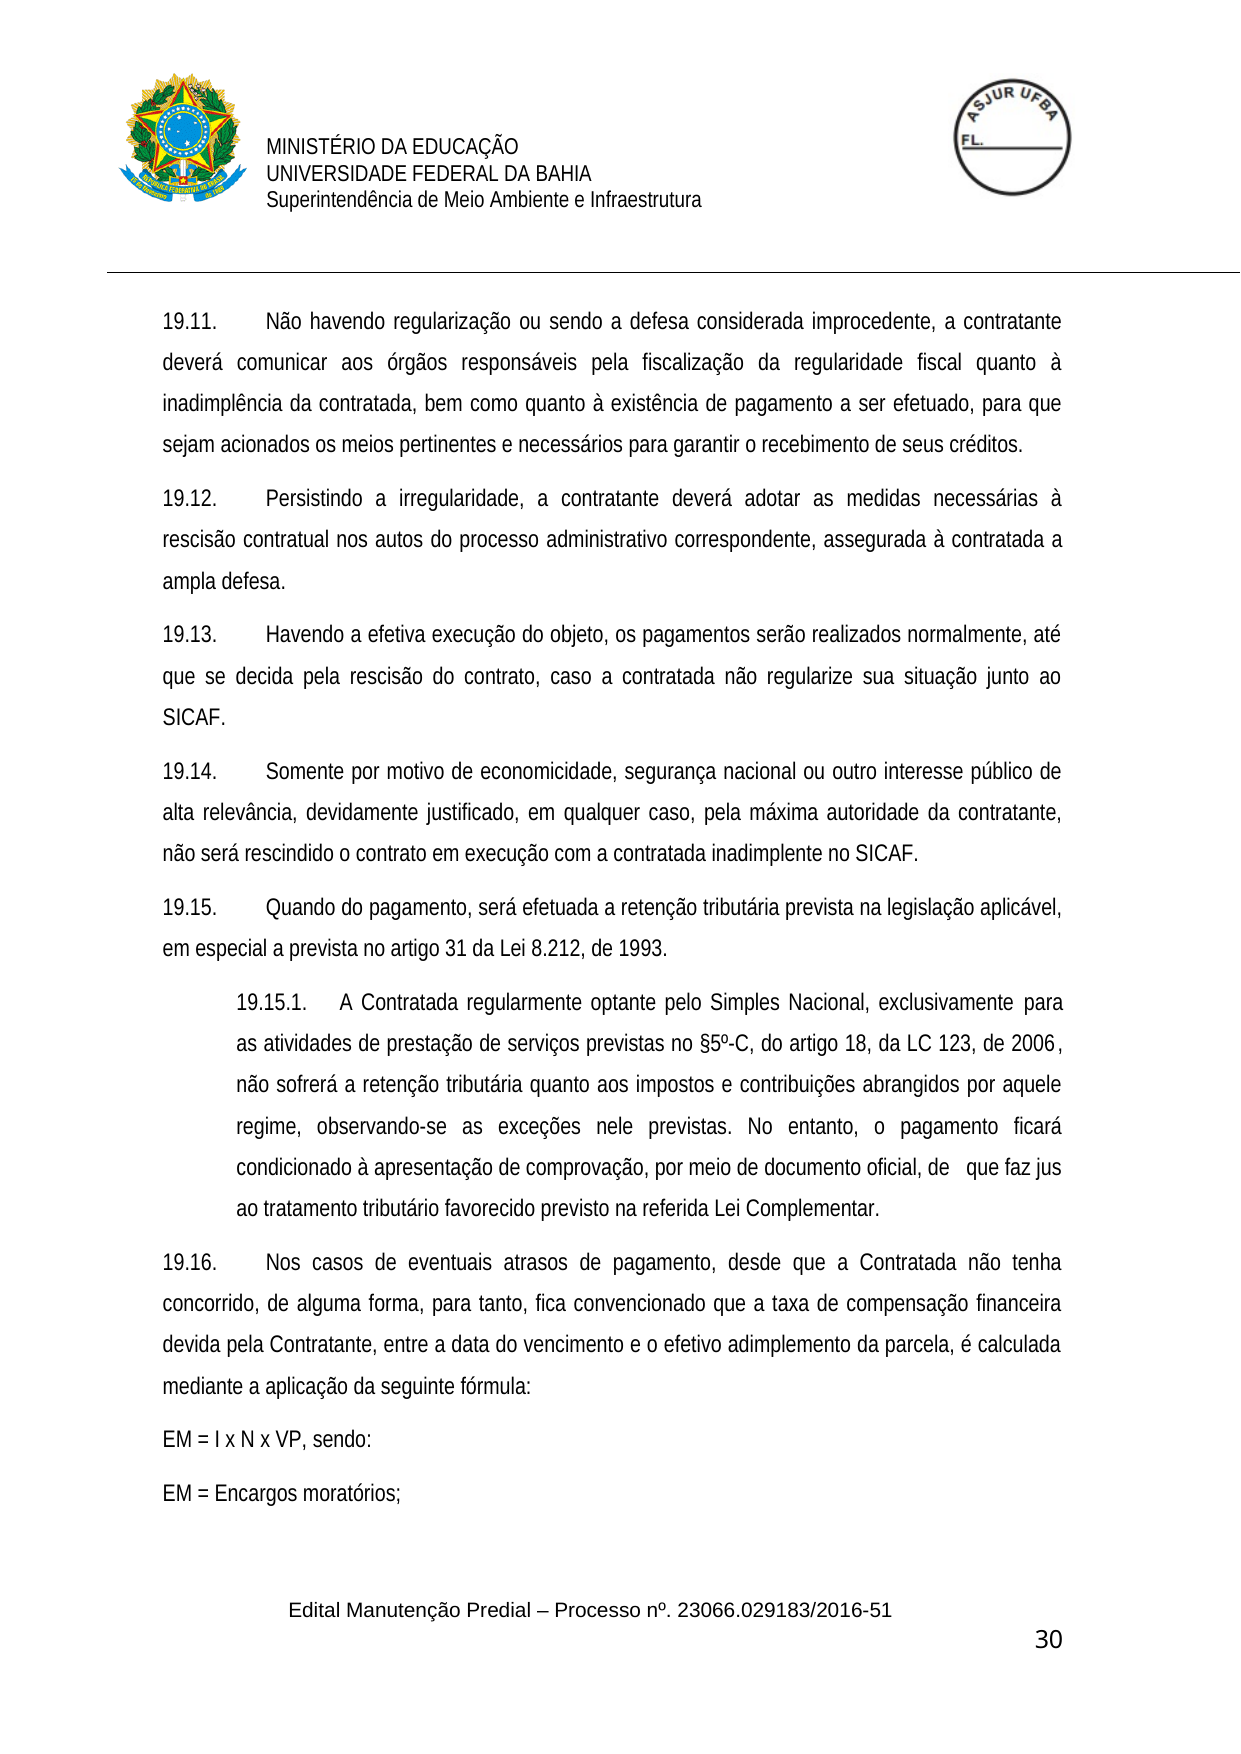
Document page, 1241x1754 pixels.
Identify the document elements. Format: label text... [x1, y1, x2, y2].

list Somente por motivo de economicidade, segurança nacional ou outro interesse público de alta relevância, devidamente justificado, em qualquer caso, pela máxima autoridade da contratante, não será rescindido o contrato em execução com a contratada inadimplente no SICAF. [162, 757, 1063, 867]
picture [118, 73, 247, 202]
list Persistindo a irregularidade, a contratante deverá adotar as medidas necessárias à rescisão contratual nos autos do processo administrativo correspondente, assegurada à contratada a ampla defesa. [162, 484, 1063, 594]
list Quando do pagamento, será efetuada a retenção tributária prevista na legislação aplicável, em especial a prevista no artigo 31 da Lei 8.212, de 1993. [162, 893, 1063, 962]
picture [948, 73, 1076, 199]
text EM = I x N x VP, sendo: [162, 1426, 1063, 1453]
list Havendo a efetiva execução do objeto, os pagamentos serão realizados normalmente, até que se decida pela rescisão do contrato, caso a contratada não regularize sua situação junto ao SICAF. [162, 621, 1063, 731]
text EM = Encargos moratórios; [162, 1479, 1063, 1507]
list Não havendo regularização ou sendo a defesa considerada improcedente, a contratante deverá comunicar aos órgãos responsáveis pela fiscalização da regularidade fiscal quanto à inadimplência da contratada, bem como quanto à existência de pagamento a ser efetuado, para que sejam acionados os meios pertinentes e necessários para garantir o recebimento de seus créditos. [162, 307, 1063, 458]
list A Contratada regularmente optante pelo Simples Nacional, exclusivamente para as atividades de prestação de serviços previstas no §5º-C, do artigo 18, da LC 123, de 2006, não sofrerá a retenção tributária quanto aos impostos e contribuições abrangidos por aquele regime, observando-se as exceções nele previstas. No entanto, o pagamento ficará condicionado à apresentação de comprovação, por meio de documento oficial, de que faz jus ao tratamento tributário favorecido previsto na referida Lei Complementar. [236, 988, 1063, 1222]
list Nos casos de eventuais atrasos de pagamento, desde que a Contratada não tenha concorrido, de alguma forma, para tanto, fica convencionado que a taxa de compensação financeira devida pela Contratante, entre a data do vencimento e o efetivo adimplemento da parcela, é calculada mediante a aplicação da seguinte fórmula: [162, 1248, 1063, 1399]
